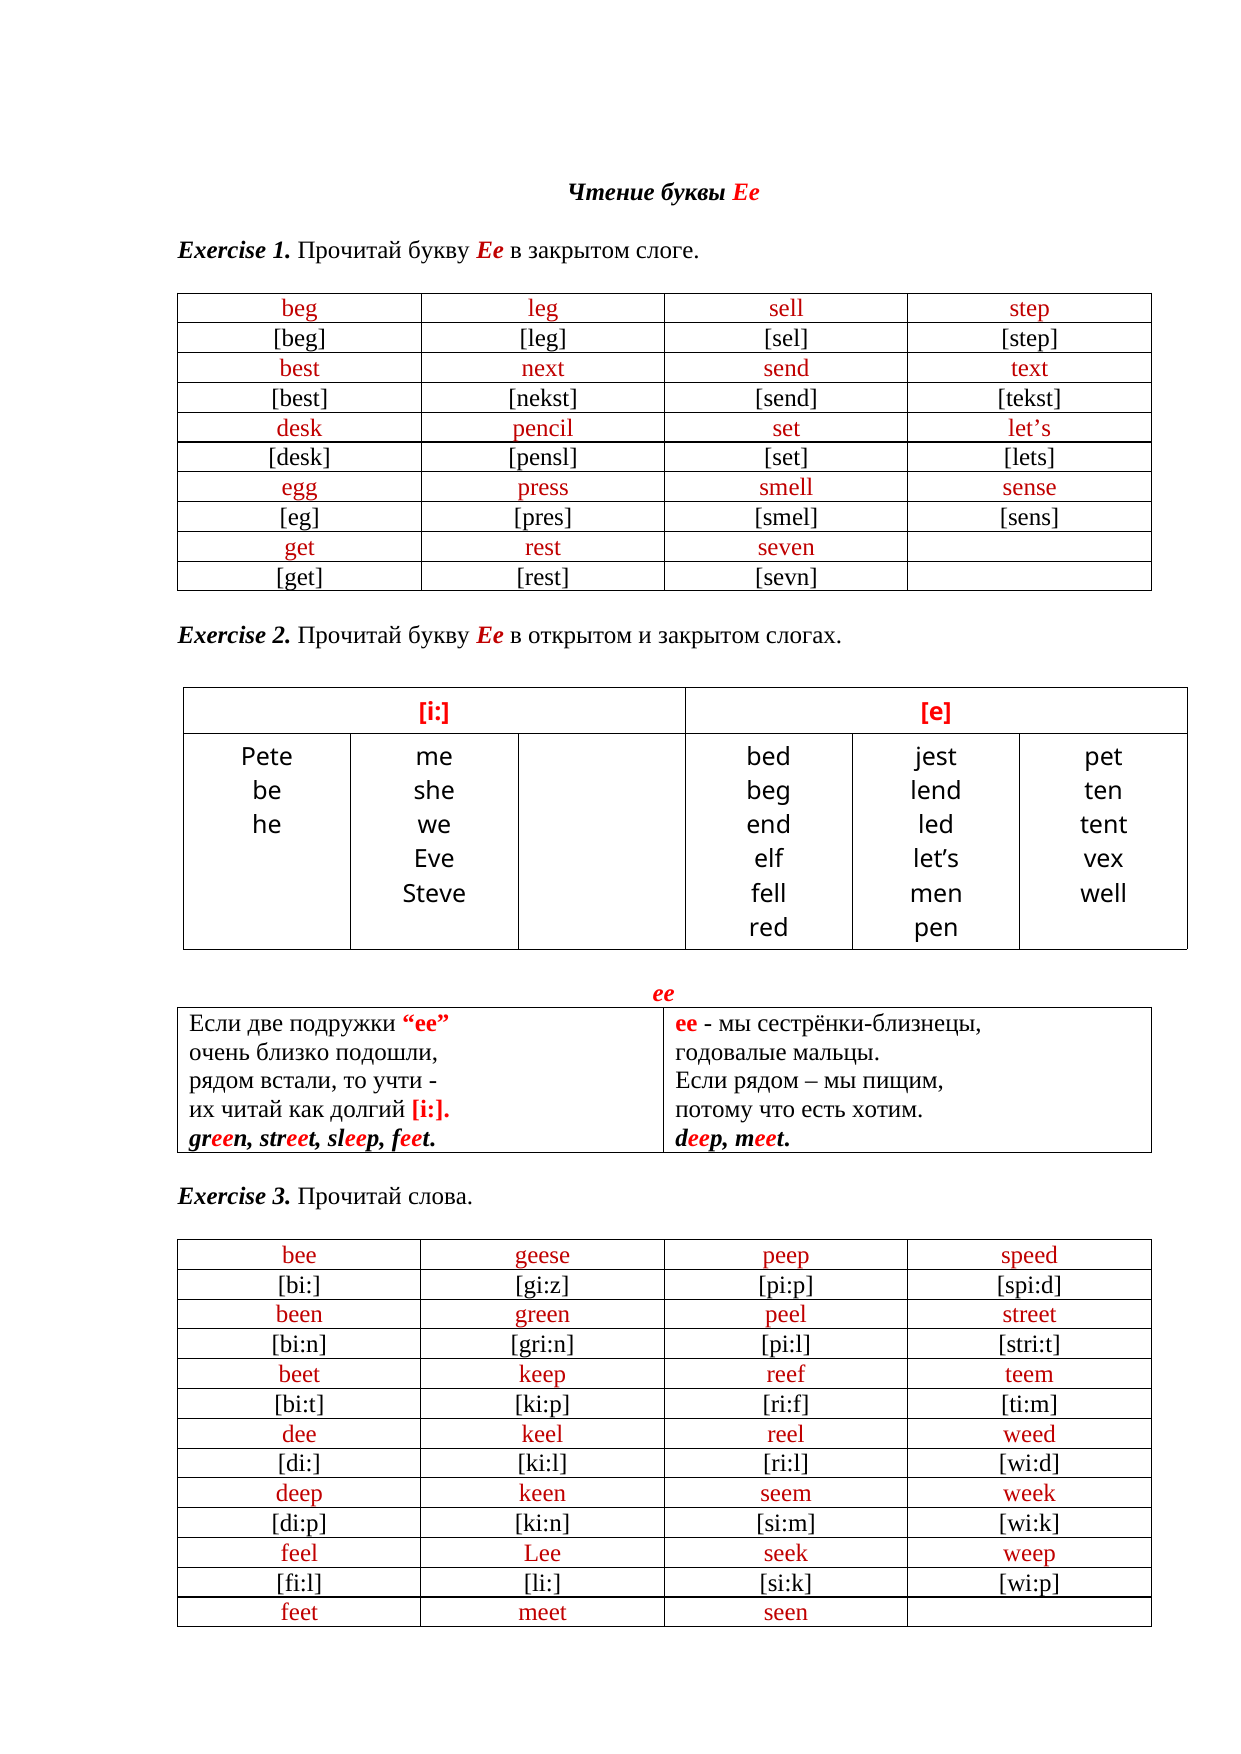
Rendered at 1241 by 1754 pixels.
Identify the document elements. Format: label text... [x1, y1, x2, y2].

table_header [i:] [184, 688, 685, 733]
table_cell [send] [665, 383, 907, 412]
table_header peep [665, 1240, 907, 1269]
table_cell text [908, 353, 1151, 382]
table_cell [step] [908, 323, 1151, 352]
table_cell [stri:t] [908, 1329, 1151, 1358]
table_cell [spi:d] [908, 1270, 1151, 1298]
table_cell deep [178, 1478, 420, 1507]
table_cell reef [665, 1359, 907, 1388]
table_cell [bi:t] [178, 1389, 420, 1418]
table_cell [ki:p] [421, 1389, 664, 1418]
table_cell weed [908, 1419, 1151, 1447]
table_cell Pete be he [184, 734, 350, 949]
table_cell set [665, 413, 907, 441]
table_cell week [908, 1478, 1151, 1507]
table_cell meet [421, 1598, 664, 1626]
table_cell teem [908, 1359, 1151, 1388]
table_cell [ki:l] [421, 1449, 664, 1477]
table_cell [si:k] [665, 1568, 907, 1596]
table_header step [908, 294, 1151, 322]
table_cell bed beg end elf fell red [686, 734, 852, 949]
table_cell [si:m] [665, 1508, 907, 1537]
table_header bee [178, 1240, 420, 1269]
table_header sell [665, 294, 907, 322]
text Exercise 1. Прочитай букву Ee в закрытом слоге. [177, 235, 1152, 264]
table_cell been [178, 1300, 420, 1328]
table_cell let’s [908, 413, 1151, 441]
table_cell weep [908, 1538, 1151, 1567]
table_cell [smel] [665, 502, 907, 531]
table_cell [rest] [422, 562, 664, 590]
text Чтение буквы Ee [177, 177, 1152, 206]
table_cell Lee [421, 1538, 664, 1567]
table_cell [pres] [422, 502, 664, 531]
table_cell egg [178, 472, 421, 501]
table_cell [pensl] [422, 443, 664, 471]
table_header [e] [686, 688, 1187, 733]
table_cell me she we Eve Steve [351, 734, 518, 949]
table_cell seek [665, 1538, 907, 1567]
table_cell best [178, 353, 421, 382]
table_cell [ri:f] [665, 1389, 907, 1418]
table_cell [pi:l] [665, 1329, 907, 1358]
table_header leg [422, 294, 664, 322]
table_cell [set] [665, 443, 907, 471]
table_cell sense [908, 472, 1151, 501]
table_cell [wi:d] [908, 1449, 1151, 1477]
table_cell [ti:m] [908, 1389, 1151, 1418]
table_cell keen [421, 1478, 664, 1507]
table_cell peel [665, 1300, 907, 1328]
table_cell pencil [422, 413, 664, 441]
table_cell rest [422, 532, 664, 561]
table_header beg [178, 294, 421, 322]
table_cell [sens] [908, 502, 1151, 531]
table_cell [di:p] [178, 1508, 420, 1537]
table_cell get [178, 532, 421, 561]
table_cell [leg] [422, 323, 664, 352]
table_cell [get] [178, 562, 421, 590]
table_header Если две подружки “ee” очень близко подошли, рядом встали, то учти - их читай как долгий [i:]. green, street, sleep, feet. [178, 1008, 663, 1152]
table_cell desk [178, 413, 421, 441]
table_cell [gri:n] [421, 1329, 664, 1358]
table_cell send [665, 353, 907, 382]
table_cell green [421, 1300, 664, 1328]
table_cell [908, 532, 1151, 561]
table_cell [li:] [421, 1568, 664, 1596]
table_cell [519, 734, 685, 949]
table_cell [ki:n] [421, 1508, 664, 1537]
table_cell [nekst] [422, 383, 664, 412]
table_cell beet [178, 1359, 420, 1388]
text ee [177, 978, 1152, 1007]
table_cell reel [665, 1419, 907, 1447]
table_cell [gi:z] [421, 1270, 664, 1298]
table_cell smell [665, 472, 907, 501]
table_cell press [422, 472, 664, 501]
text Exercise 3. Прочитай слова. [177, 1181, 1152, 1210]
table_cell jest lend led let’s men pen [853, 734, 1019, 949]
table_cell [best] [178, 383, 421, 412]
table_cell [wi:p] [908, 1568, 1151, 1596]
table_cell pet ten tent vex well [1020, 734, 1187, 949]
table_cell seem [665, 1478, 907, 1507]
table_cell [ri:l] [665, 1449, 907, 1477]
table_cell [bi:] [178, 1270, 420, 1298]
table_cell [sevn] [665, 562, 907, 590]
table_cell feel [178, 1538, 420, 1567]
table_cell keep [421, 1359, 664, 1388]
table_cell [desk] [178, 443, 421, 471]
table_cell [di:] [178, 1449, 420, 1477]
table_cell [908, 1598, 1151, 1626]
table_header speed [908, 1240, 1151, 1269]
table_cell [sel] [665, 323, 907, 352]
text Exercise 2. Прочитай букву Ee в открытом и закрытом слогах. [177, 620, 1152, 649]
table_cell [eg] [178, 502, 421, 531]
table_cell street [908, 1300, 1151, 1328]
table_cell seven [665, 532, 907, 561]
table_cell [908, 562, 1151, 590]
table_cell [wi:k] [908, 1508, 1151, 1537]
table_cell next [422, 353, 664, 382]
table_cell [fi:l] [178, 1568, 420, 1596]
table_cell [lets] [908, 443, 1151, 471]
table_header geese [421, 1240, 664, 1269]
table_cell dee [178, 1419, 420, 1447]
table_cell feet [178, 1598, 420, 1626]
table_header ee - мы сестрёнки-близнецы, годовалые мальцы. Если рядом – мы пищим, потому что есть хотим. deep, meet. [664, 1008, 1151, 1152]
table_cell [pi:p] [665, 1270, 907, 1298]
table_cell [tekst] [908, 383, 1151, 412]
table_cell [bi:n] [178, 1329, 420, 1358]
table_cell [beg] [178, 323, 421, 352]
table_cell keel [421, 1419, 664, 1447]
table_cell seen [665, 1598, 907, 1626]
